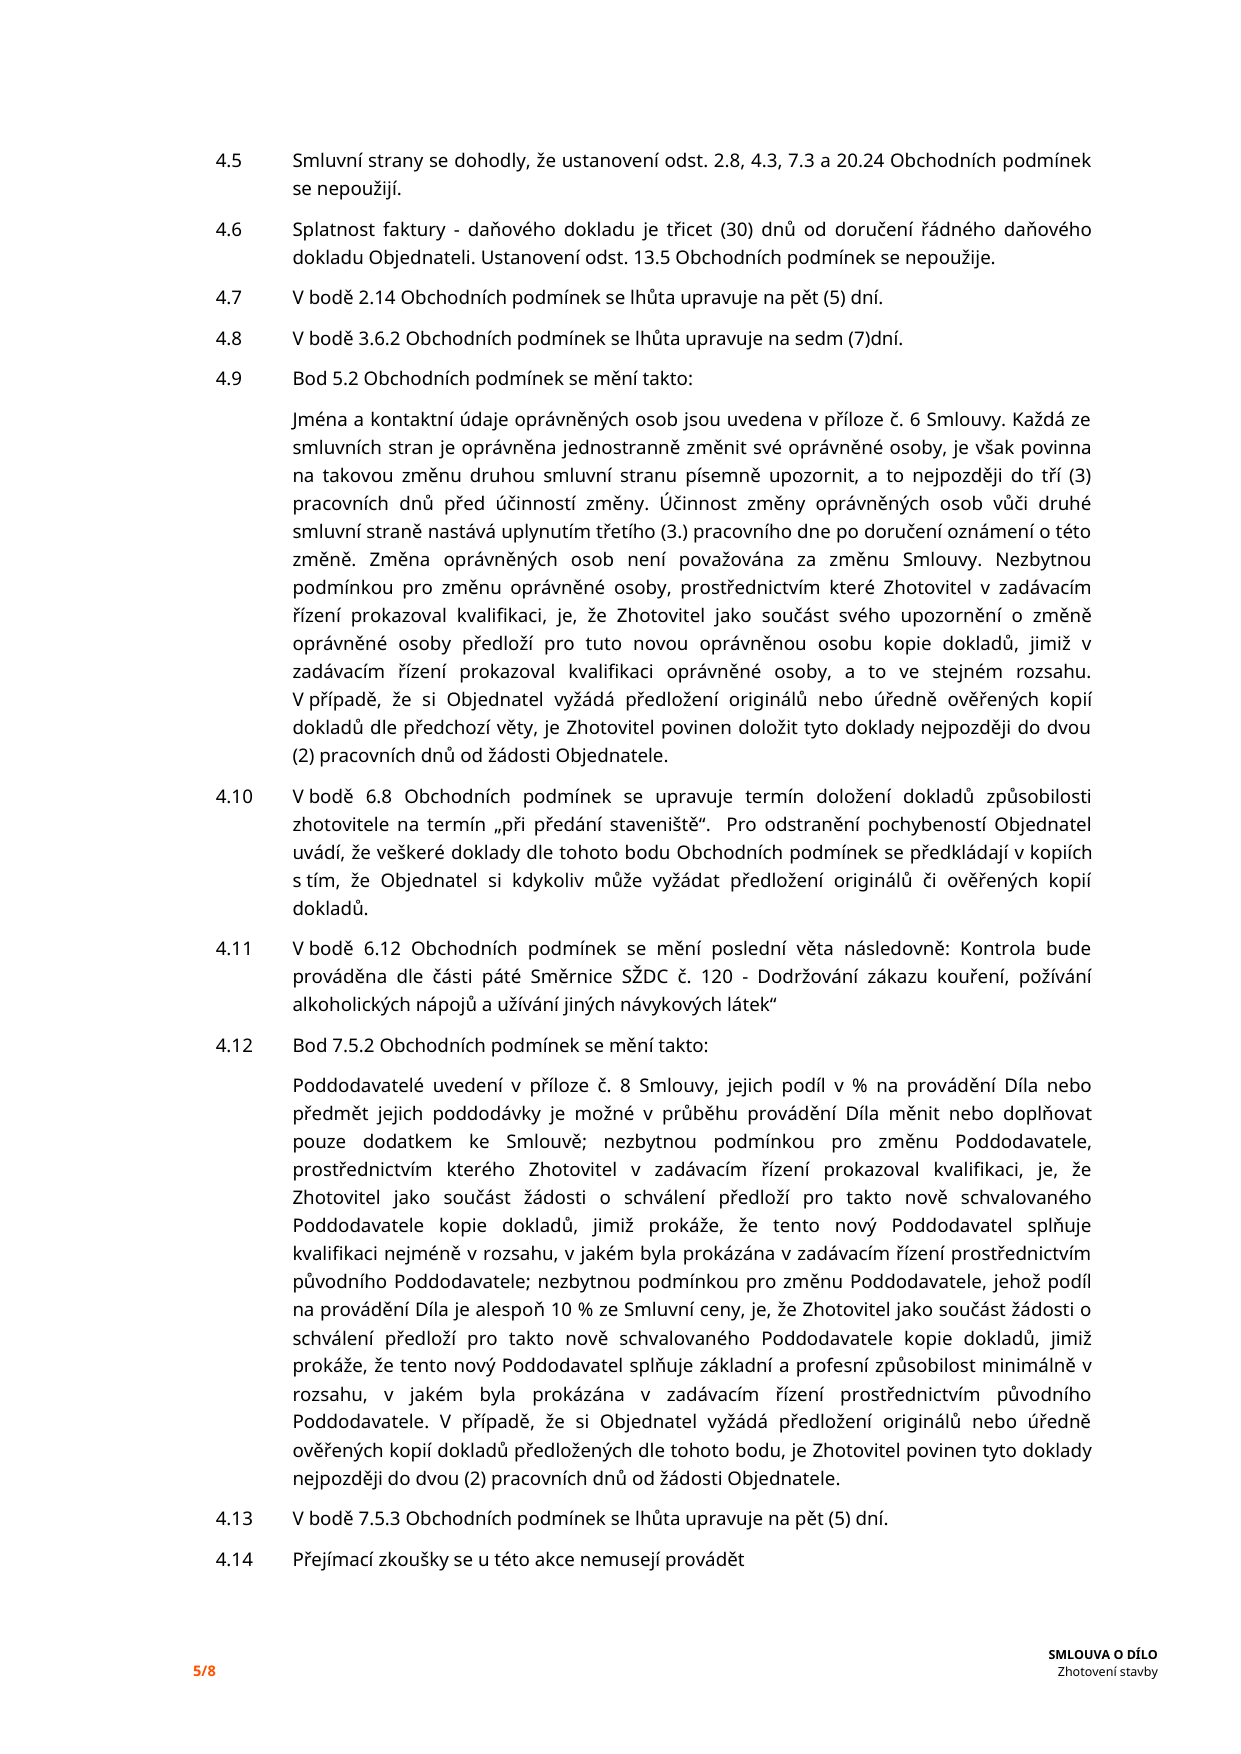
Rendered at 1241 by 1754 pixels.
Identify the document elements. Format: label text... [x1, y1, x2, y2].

text V bodě 6.8 Obchodních podmínek se upravuje termín doložení dokladů způsobilosti zhotovitele na termín „při předání staveniště“. Pro odstranění pochybeností Objednatel uvádí, že veškeré doklady dle tohoto bodu Obchodních podmínek se předkládají v kopiích s tím, že Objednatel si kdykoliv může vyžádat předložení originálů či ověřených kopií dokladů. [216, 783, 1093, 921]
text Přejímací zkoušky se u této akce nemusejí provádět [216, 1546, 1093, 1571]
text Splatnost faktury - daňového dokladu je třicet (30) dnů od doručení řádného daňového dokladu Objednateli. Ustanovení odst. 13.5 Obchodních podmínek se nepoužije. [216, 216, 1093, 269]
text Bod 7.5.2 Obchodních podmínek se mění takto: [216, 1032, 1093, 1058]
text Bod 5.2 Obchodních podmínek se mění takto: [216, 366, 1093, 391]
text V bodě 7.5.3 Obchodních podmínek se lhůta upravuje na pět (5) dní. [216, 1505, 1093, 1531]
text Poddodavatelé uvedení v příloze č. 8 Smlouvy, jejich podíl v % na provádění Díla nebo předmět jejich poddodávky je možné v průběhu provádění Díla měnit nebo doplňovat pouze dodatkem ke Smlouvě; nezbytnou podmínkou pro změnu Poddodavatele, prostřednictvím kterého Zhotovitel v zadávacím řízení prokazoval kvalifikaci, je, že Zhotovitel jako součást žádosti o schválení předloží pro takto nově schvalovaného Poddodavatele kopie dokladů, jimiž prokáže, že tento nový Poddodavatel splňuje kvalifikaci nejméně v rozsahu, v jakém byla prokázána v zadávacím řízení prostřednictvím původního Poddodavatele; nezbytnou podmínkou pro změnu Poddodavatele, jehož podíl na provádění Díla je alespoň 10 % ze Smluvní ceny, je, že Zhotovitel jako součást žádosti o schválení předloží pro takto nově schvalovaného Poddodavatele kopie dokladů, jimiž prokáže, že tento nový Poddodavatel splňuje základní a profesní způsobilost minimálně v rozsahu, v jakém byla prokázána v zadávacím řízení prostřednictvím původního Poddodavatele. V případě, že si Objednatel vyžádá předložení originálů nebo úředně ověřených kopií dokladů předložených dle tohoto bodu, je Zhotovitel povinen tyto doklady nejpozději do dvou (2) pracovních dnů od žádosti Objednatele. [292, 1073, 1093, 1490]
text Smluvní strany se dohodly, že ustanovení odst. 2.8, 4.3, 7.3 a 20.24 Obchodních podmínek se nepoužijí. [216, 147, 1093, 201]
text V bodě 2.14 Obchodních podmínek se lhůta upravuje na pět (5) dní. [216, 284, 1093, 310]
text V bodě 6.12 Obchodních podmínek se mění poslední věta následovně: Kontrola bude prováděna dle části páté Směrnice SŽDC č. 120 - Dodržování zákazu kouření, požívání alkoholických nápojů a užívání jiných návykových látek“ [216, 936, 1093, 1017]
text Jména a kontaktní údaje oprávněných osob jsou uvedena v příloze č. 6 Smlouvy. Každá ze smluvních stran je oprávněna jednostranně změnit své oprávněné osoby, je však povinna na takovou změnu druhou smluvní stranu písemně upozornit, a to nejpozději do tří (3) pracovních dnů před účinností změny. Účinnost změny oprávněných osob vůči druhé smluvní straně nastává uplynutím třetího (3.) pracovního dne po doručení oznámení o této změně. Změna oprávněných osob není považována za změnu Smlouvy. Nezbytnou podmínkou pro změnu oprávněné osoby, prostřednictvím které Zhotovitel v zadávacím řízení prokazoval kvalifikaci, je, že Zhotovitel jako součást svého upozornění o změně oprávněné osoby předloží pro tuto novou oprávněnou osobu kopie dokladů, jimiž v zadávacím řízení prokazoval kvalifikaci oprávněné osoby, a to ve stejném rozsahu. V případě, že si Objednatel vyžádá předložení originálů nebo úředně ověřených kopií dokladů dle předchozí věty, je Zhotovitel povinen doložit tyto doklady nejpozději do dvou (2) pracovních dnů od žádosti Objednatele. [292, 406, 1093, 768]
text V bodě 3.6.2 Obchodních podmínek se lhůta upravuje na sedm (7)dní. [216, 325, 1093, 351]
